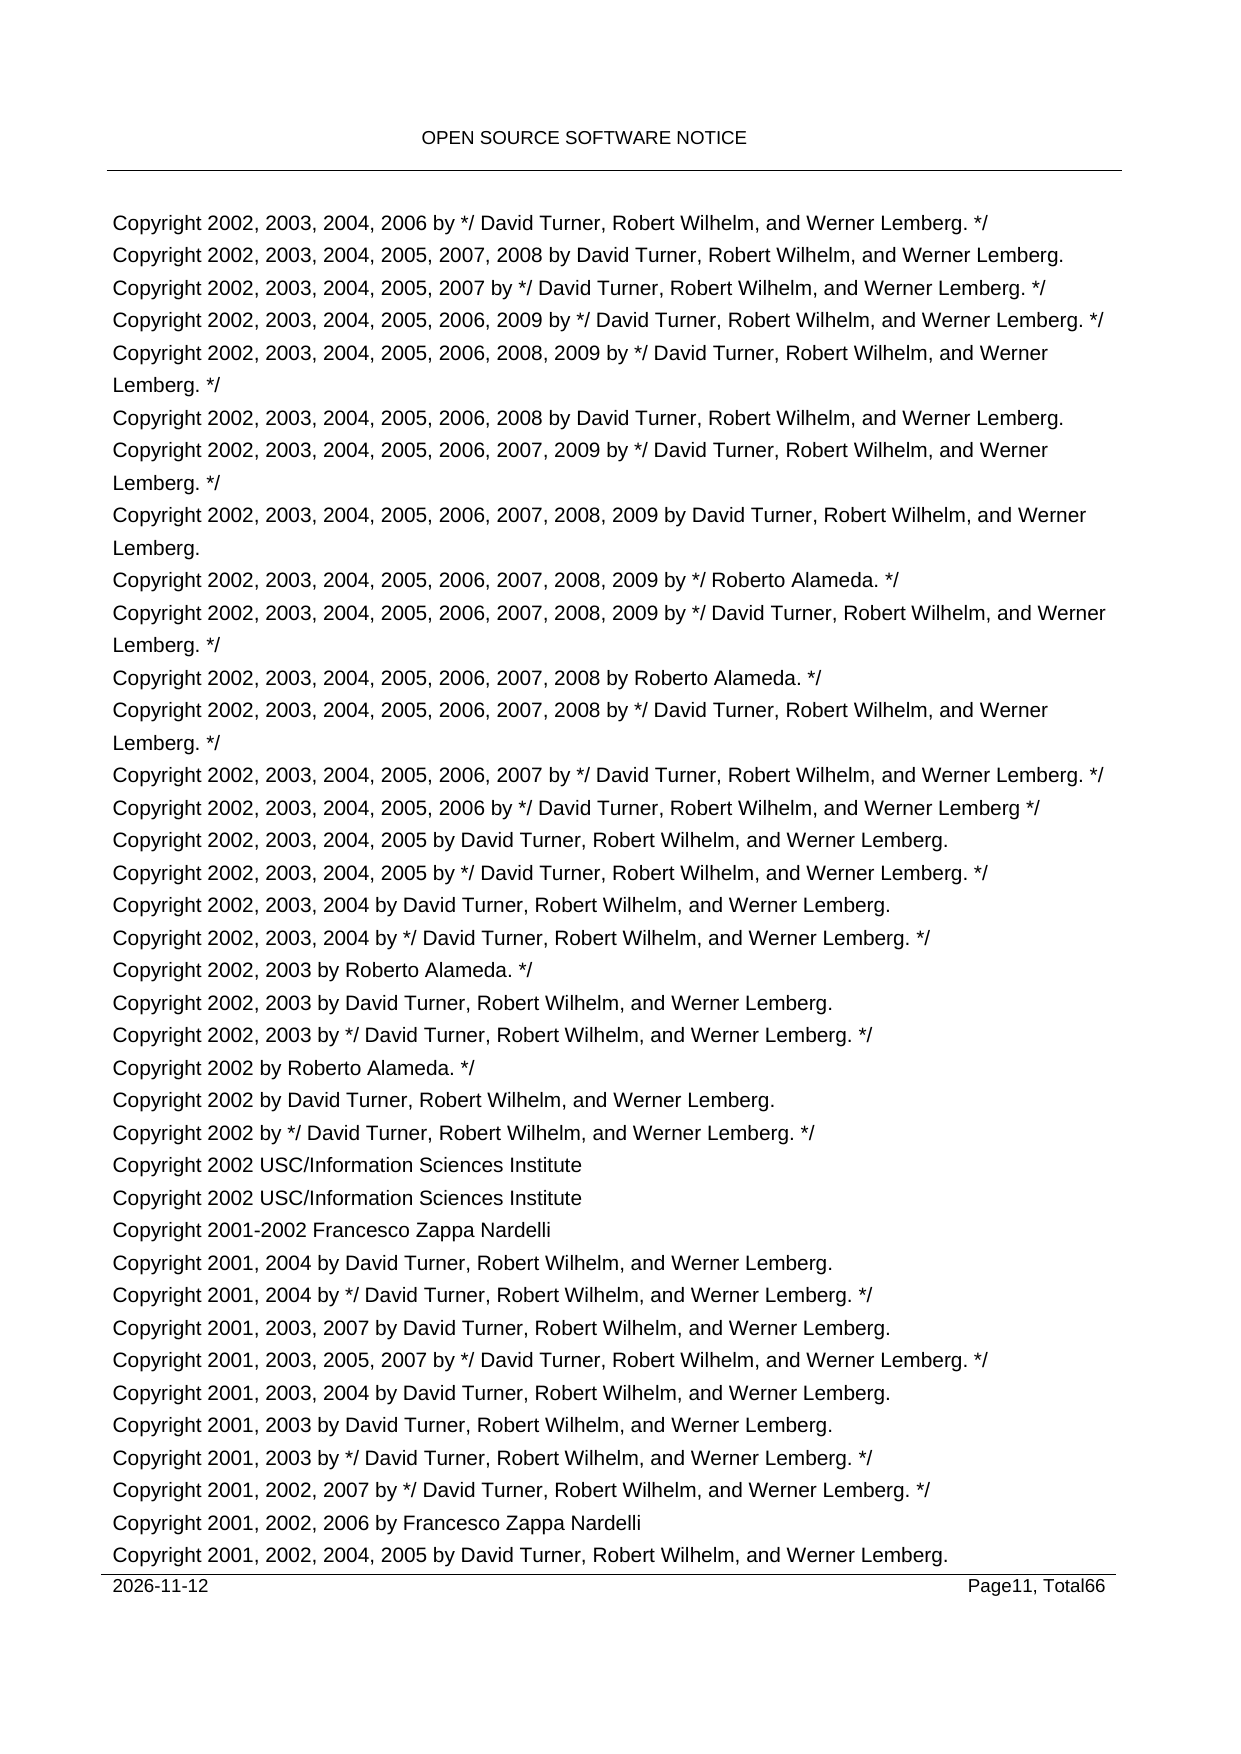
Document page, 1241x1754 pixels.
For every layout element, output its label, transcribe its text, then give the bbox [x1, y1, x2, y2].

text Copyright 2002, 2003 by Roberto Alameda. */ [112, 954, 1128, 986]
text Copyright 2002, 2003, 2004, 2005, 2006, 2009 by */ David Turner, Robert Wilhelm, and Werner Lemberg. */ [112, 304, 1128, 336]
text Copyright 2002, 2003, 2004, 2005 by */ David Turner, Robert Wilhelm, and Werner Lemberg. */ [112, 856, 1128, 889]
text Copyright 2002, 2003, 2004, 2005, 2006, 2007, 2008 by Roberto Alameda. */ [112, 661, 1128, 694]
text Copyright 2001, 2003 by */ David Turner, Robert Wilhelm, and Werner Lemberg. */ [112, 1441, 1128, 1474]
text Copyright 2002, 2003, 2004, 2005, 2006, 2007, 2008, 2009 by */ David Turner, Robert Wilhelm, and Werner Lemberg. */ [112, 596, 1128, 661]
text Copyright 2002, 2003, 2004, 2005, 2007 by */ David Turner, Robert Wilhelm, and Werner Lemberg. */ [112, 271, 1128, 304]
text Copyright 2001, 2002, 2006 by Francesco Zappa Nardelli [112, 1506, 1128, 1539]
text Copyright 2002, 2003, 2004, 2005, 2006, 2007, 2009 by */ David Turner, Robert Wilhelm, and Werner Lemberg. */ [112, 434, 1128, 499]
text Copyright 2002, 2003, 2004, 2005, 2007, 2008 by David Turner, Robert Wilhelm, and Werner Lemberg. [112, 239, 1128, 271]
text Copyright 2002 USC/Information Sciences Institute [112, 1149, 1128, 1181]
text Copyright 2002, 2003, 2004, 2005, 2006, 2007, 2008, 2009 by David Turner, Robert Wilhelm, and Werner Lemberg. [112, 499, 1128, 564]
text Copyright 2001, 2004 by */ David Turner, Robert Wilhelm, and Werner Lemberg. */ [112, 1279, 1128, 1311]
text Copyright 2002 USC/Information Sciences Institute [112, 1181, 1128, 1214]
text Copyright 2001, 2002, 2007 by */ David Turner, Robert Wilhelm, and Werner Lemberg. */ [112, 1474, 1128, 1506]
text Copyright 2002, 2003, 2004, 2005, 2006, 2008 by David Turner, Robert Wilhelm, and Werner Lemberg. [112, 401, 1128, 434]
text Copyright 2001, 2003, 2005, 2007 by */ David Turner, Robert Wilhelm, and Werner Lemberg. */ [112, 1344, 1128, 1376]
text Copyright 2001, 2002, 2004, 2005 by David Turner, Robert Wilhelm, and Werner Lemberg. [112, 1539, 1128, 1571]
text Copyright 2002 by */ David Turner, Robert Wilhelm, and Werner Lemberg. */ [112, 1116, 1128, 1149]
text Copyright 2002, 2003, 2004, 2005, 2006, 2007, 2008 by */ David Turner, Robert Wilhelm, and Werner Lemberg. */ [112, 694, 1128, 759]
text Copyright 2001-2002 Francesco Zappa Nardelli [112, 1214, 1128, 1246]
text Copyright 2001, 2003, 2004 by David Turner, Robert Wilhelm, and Werner Lemberg. [112, 1376, 1128, 1409]
text Copyright 2002, 2003, 2004, 2006 by */ David Turner, Robert Wilhelm, and Werner Lemberg. */ [112, 206, 1128, 239]
text Copyright 2001, 2003 by David Turner, Robert Wilhelm, and Werner Lemberg. [112, 1409, 1128, 1441]
text Copyright 2002, 2003, 2004, 2005, 2006, 2007 by */ David Turner, Robert Wilhelm, and Werner Lemberg. */ [112, 759, 1128, 791]
text Copyright 2001, 2003, 2007 by David Turner, Robert Wilhelm, and Werner Lemberg. [112, 1311, 1128, 1344]
text Copyright 2002 by Roberto Alameda. */ [112, 1051, 1128, 1084]
text Copyright 2002, 2003, 2004 by David Turner, Robert Wilhelm, and Werner Lemberg. [112, 889, 1128, 921]
text Copyright 2002, 2003, 2004, 2005, 2006, 2007, 2008, 2009 by */ Roberto Alameda. */ [112, 564, 1128, 596]
text Copyright 2002, 2003 by David Turner, Robert Wilhelm, and Werner Lemberg. [112, 986, 1128, 1019]
text Copyright 2002 by David Turner, Robert Wilhelm, and Werner Lemberg. [112, 1084, 1128, 1116]
text Copyright 2002, 2003 by */ David Turner, Robert Wilhelm, and Werner Lemberg. */ [112, 1019, 1128, 1051]
text Copyright 2002, 2003, 2004, 2005, 2006, 2008, 2009 by */ David Turner, Robert Wilhelm, and Werner Lemberg. */ [112, 336, 1128, 401]
text Copyright 2001, 2004 by David Turner, Robert Wilhelm, and Werner Lemberg. [112, 1246, 1128, 1279]
text Copyright 2002, 2003, 2004, 2005 by David Turner, Robert Wilhelm, and Werner Lemberg. [112, 824, 1128, 856]
text Copyright 2002, 2003, 2004 by */ David Turner, Robert Wilhelm, and Werner Lemberg. */ [112, 921, 1128, 954]
text Copyright 2002, 2003, 2004, 2005, 2006 by */ David Turner, Robert Wilhelm, and Werner Lemberg */ [112, 791, 1128, 824]
